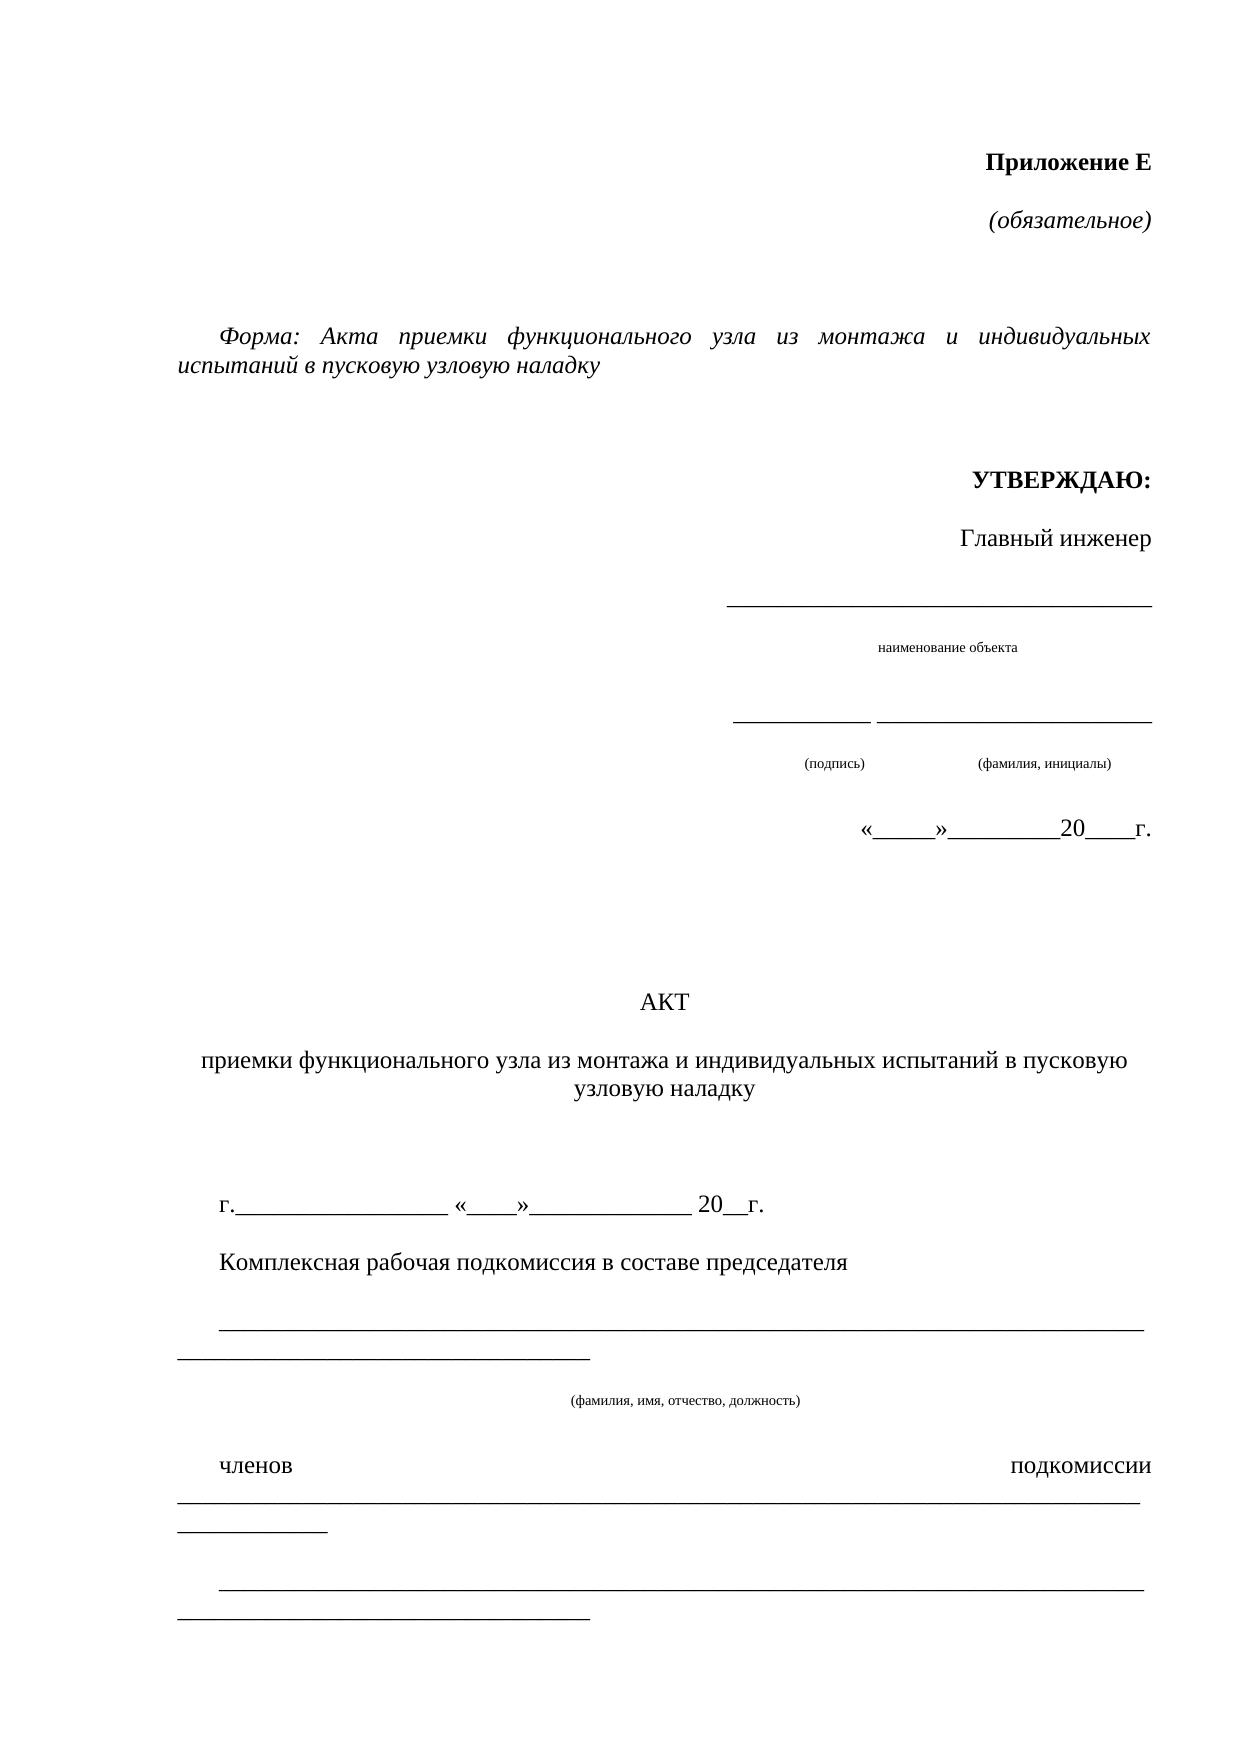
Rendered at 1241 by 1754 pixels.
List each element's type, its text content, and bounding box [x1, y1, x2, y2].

text (обязательное) [177, 205, 1152, 234]
text ___________ ______________________ [177, 697, 1152, 726]
text АКТ [177, 987, 1152, 1016]
text ___________________________________________________________________________________________________________ [177, 1565, 1152, 1623]
text ___________________________________________________________________________________________________________ [177, 1305, 1152, 1363]
text __________________________________ [177, 581, 1152, 610]
text Комплексная рабочая подкомиссия в составе председателя [177, 1247, 1152, 1276]
text Приложение Е [177, 147, 1152, 176]
text «_____»_________20____г. [177, 813, 1152, 842]
text Главный инженер [177, 523, 1152, 552]
text (фамилия, имя, отчество, должность) [177, 1392, 1152, 1421]
text приемки функционального узла из монтажа и индивидуальных испытаний в пусковую узловую наладку [177, 1045, 1152, 1102]
text членов подкомиссии _________________________________________________________________________________________ [177, 1450, 1152, 1536]
text (подпись) (фамилия, инициалы) [177, 755, 1111, 784]
text г._________________ «____»_____________ 20__г. [177, 1189, 1152, 1218]
text наименование объекта [177, 639, 1017, 668]
text УТВЕРЖДАЮ: [177, 466, 1152, 494]
text Форма: Акта приемки функционального узла из монтажа и индивидуальных испытаний в пусковую узловую наладку [177, 321, 1152, 378]
